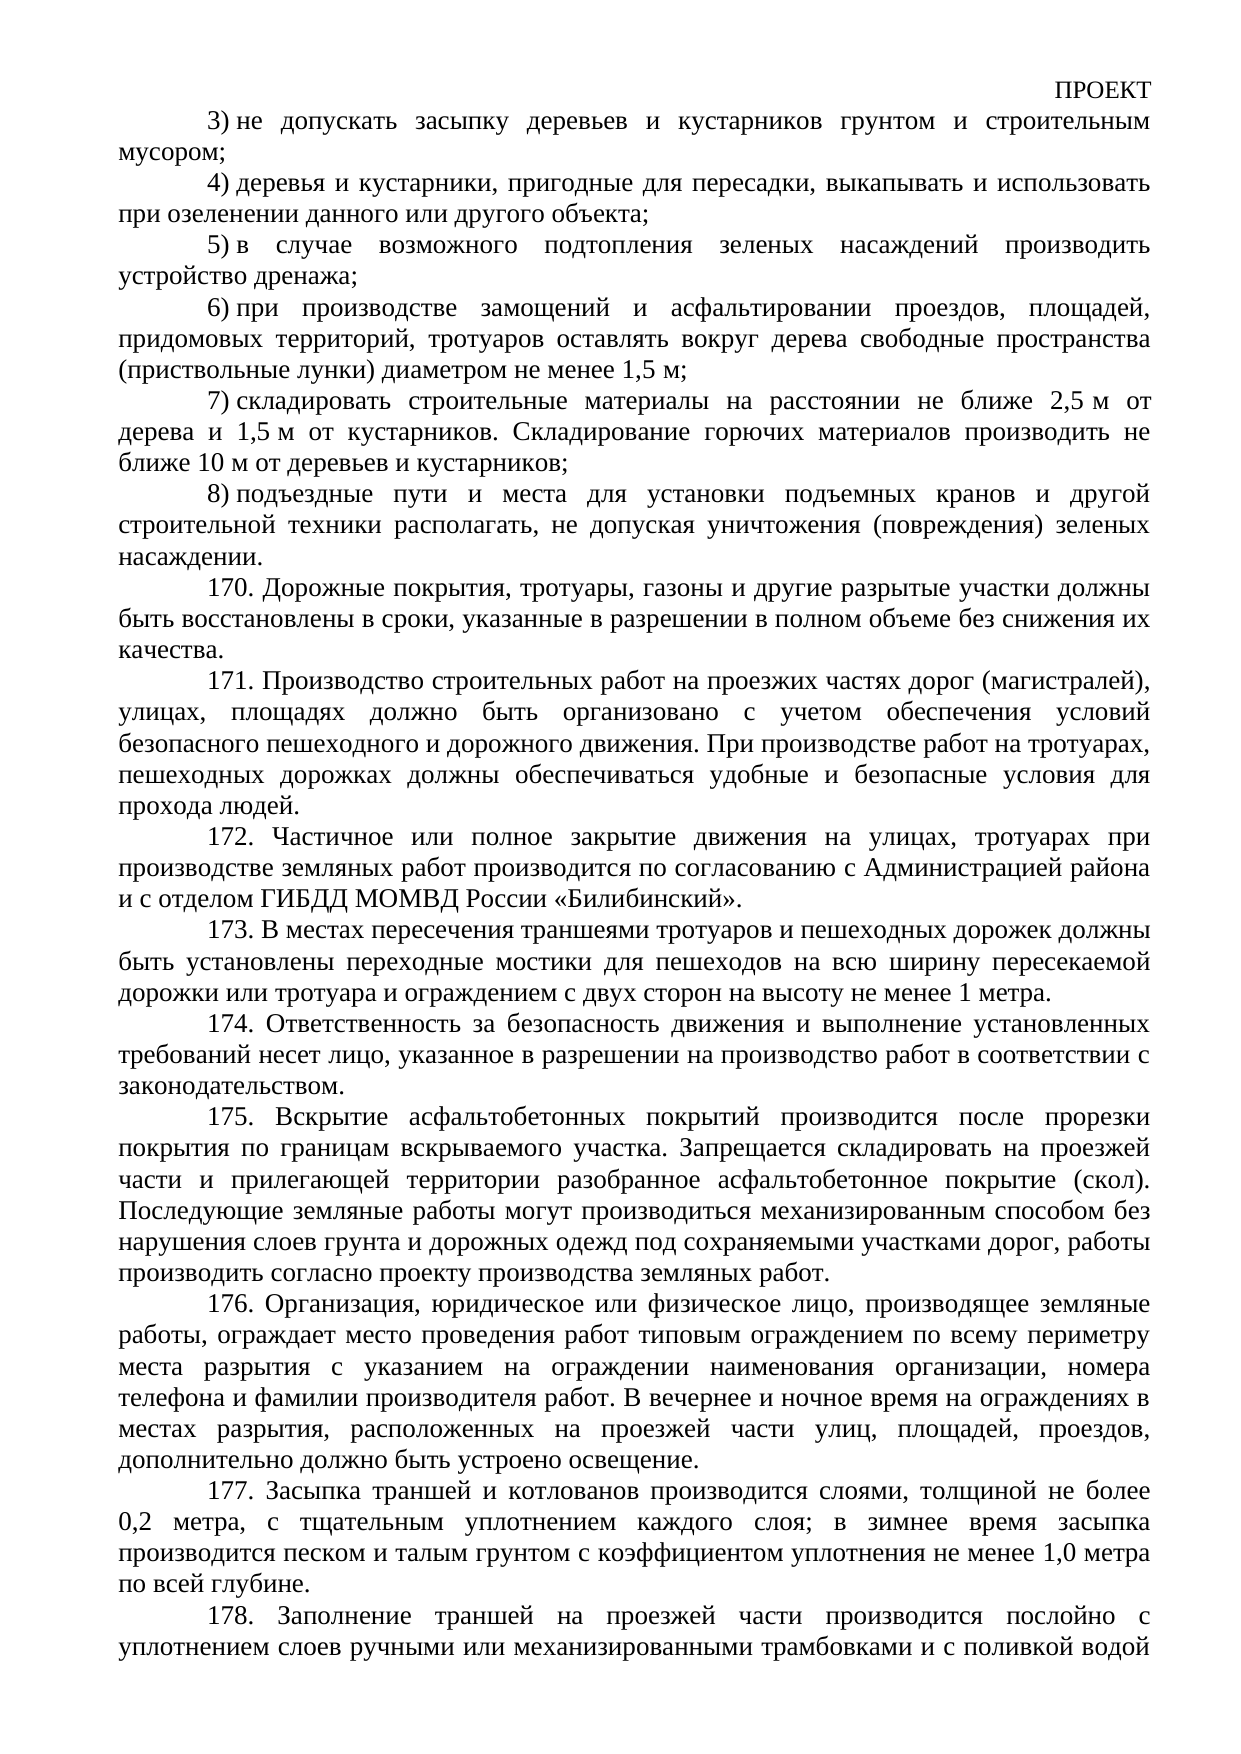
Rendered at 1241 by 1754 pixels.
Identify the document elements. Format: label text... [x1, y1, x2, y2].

text 174. Ответственность за безопасность движения и выполнение установленных требований несет лицо, указанное в разрешении на производство работ в соответствии с законодательством. [118, 1007, 1152, 1100]
list деревья и кустарники, пригодные для пересадки, выкапывать и использовать при озеленении данного или другого объекта; [118, 166, 1152, 228]
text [118, 1599, 1152, 1661]
text 172. Частичное или полное закрытие движения на улицах, тротуарах при производстве земляных работ производится по согласованию с Администрацией района и с отделом ГИБДД МОМВД России «Билибинский». [118, 820, 1152, 913]
list при производстве замощений и асфальтировании проездов, площадей, придомовых территорий, тротуаров оставлять вокруг дерева свободные пространства (приствольные лунки) диаметром не менее 1,5 м; [118, 291, 1152, 384]
text 171. Производство строительных работ на проезжих частях дорог (магистралей), улицах, площадях должно быть организовано с учетом обеспечения условий безопасного пешеходного и дорожного движения. При производстве работ на тротуарах, пешеходных дорожках должны обеспечиваться удобные и безопасные условия для прохода людей. [118, 664, 1152, 820]
list не допускать засыпку деревьев и кустарников грунтом и строительным мусором; [118, 104, 1152, 166]
list складировать строительные материалы на расстоянии не ближе 2,5 м от дерева и 1,5 м от кустарников. Складирование горючих материалов производить не ближе 10 м от деревьев и кустарников; [118, 384, 1152, 477]
text 170. Дорожные покрытия, тротуары, газоны и другие разрытые участки должны быть восстановлены в сроки, указанные в разрешении в полном объеме без снижения их качества. [118, 571, 1152, 664]
text 173. В местах пересечения траншеями тротуаров и пешеходных дорожек должны быть установлены переходные мостики для пешеходов на всю ширину пересекаемой дорожки или тротуара и ограждением с двух сторон на высоту не менее 1 метра. [118, 913, 1152, 1007]
list в случае возможного подтопления зеленых насаждений производить устройство дренажа; [118, 228, 1152, 291]
text 177. Засыпка траншей и котлованов производится слоями, толщиной не более 0,2 метра, с тщательным уплотнением каждого слоя; в зимнее время засыпка производится песком и талым грунтом с коэффициентом уплотнения не менее 1,0 метра по всей глубине. [118, 1474, 1152, 1599]
text 176. Организация, юридическое или физическое лицо, производящее земляные работы, ограждает место проведения работ типовым ограждением по всему периметру места разрытия с указанием на ограждении наименования организации, номера телефона и фамилии производителя работ. В вечернее и ночное время на ограждениях в местах разрытия, расположенных на проезжей части улиц, площадей, проездов, дополнительно должно быть устроено освещение. [118, 1287, 1152, 1474]
list подъездные пути и места для установки подъемных кранов и другой строительной техники располагать, не допуская уничтожения (повреждения) зеленых насаждении. [118, 477, 1152, 571]
text 175. Вскрытие асфальтобетонных покрытий производится после прорезки покрытия по границам вскрываемого участка. Запрещается складировать на проезжей части и прилегающей территории разобранное асфальтобетонное покрытие (скол). Последующие земляные работы могут производиться механизированным способом без нарушения слоев грунта и дорожных одежд под сохраняемыми участками дорог, работы производить согласно проекту производства земляных работ. [118, 1100, 1152, 1287]
